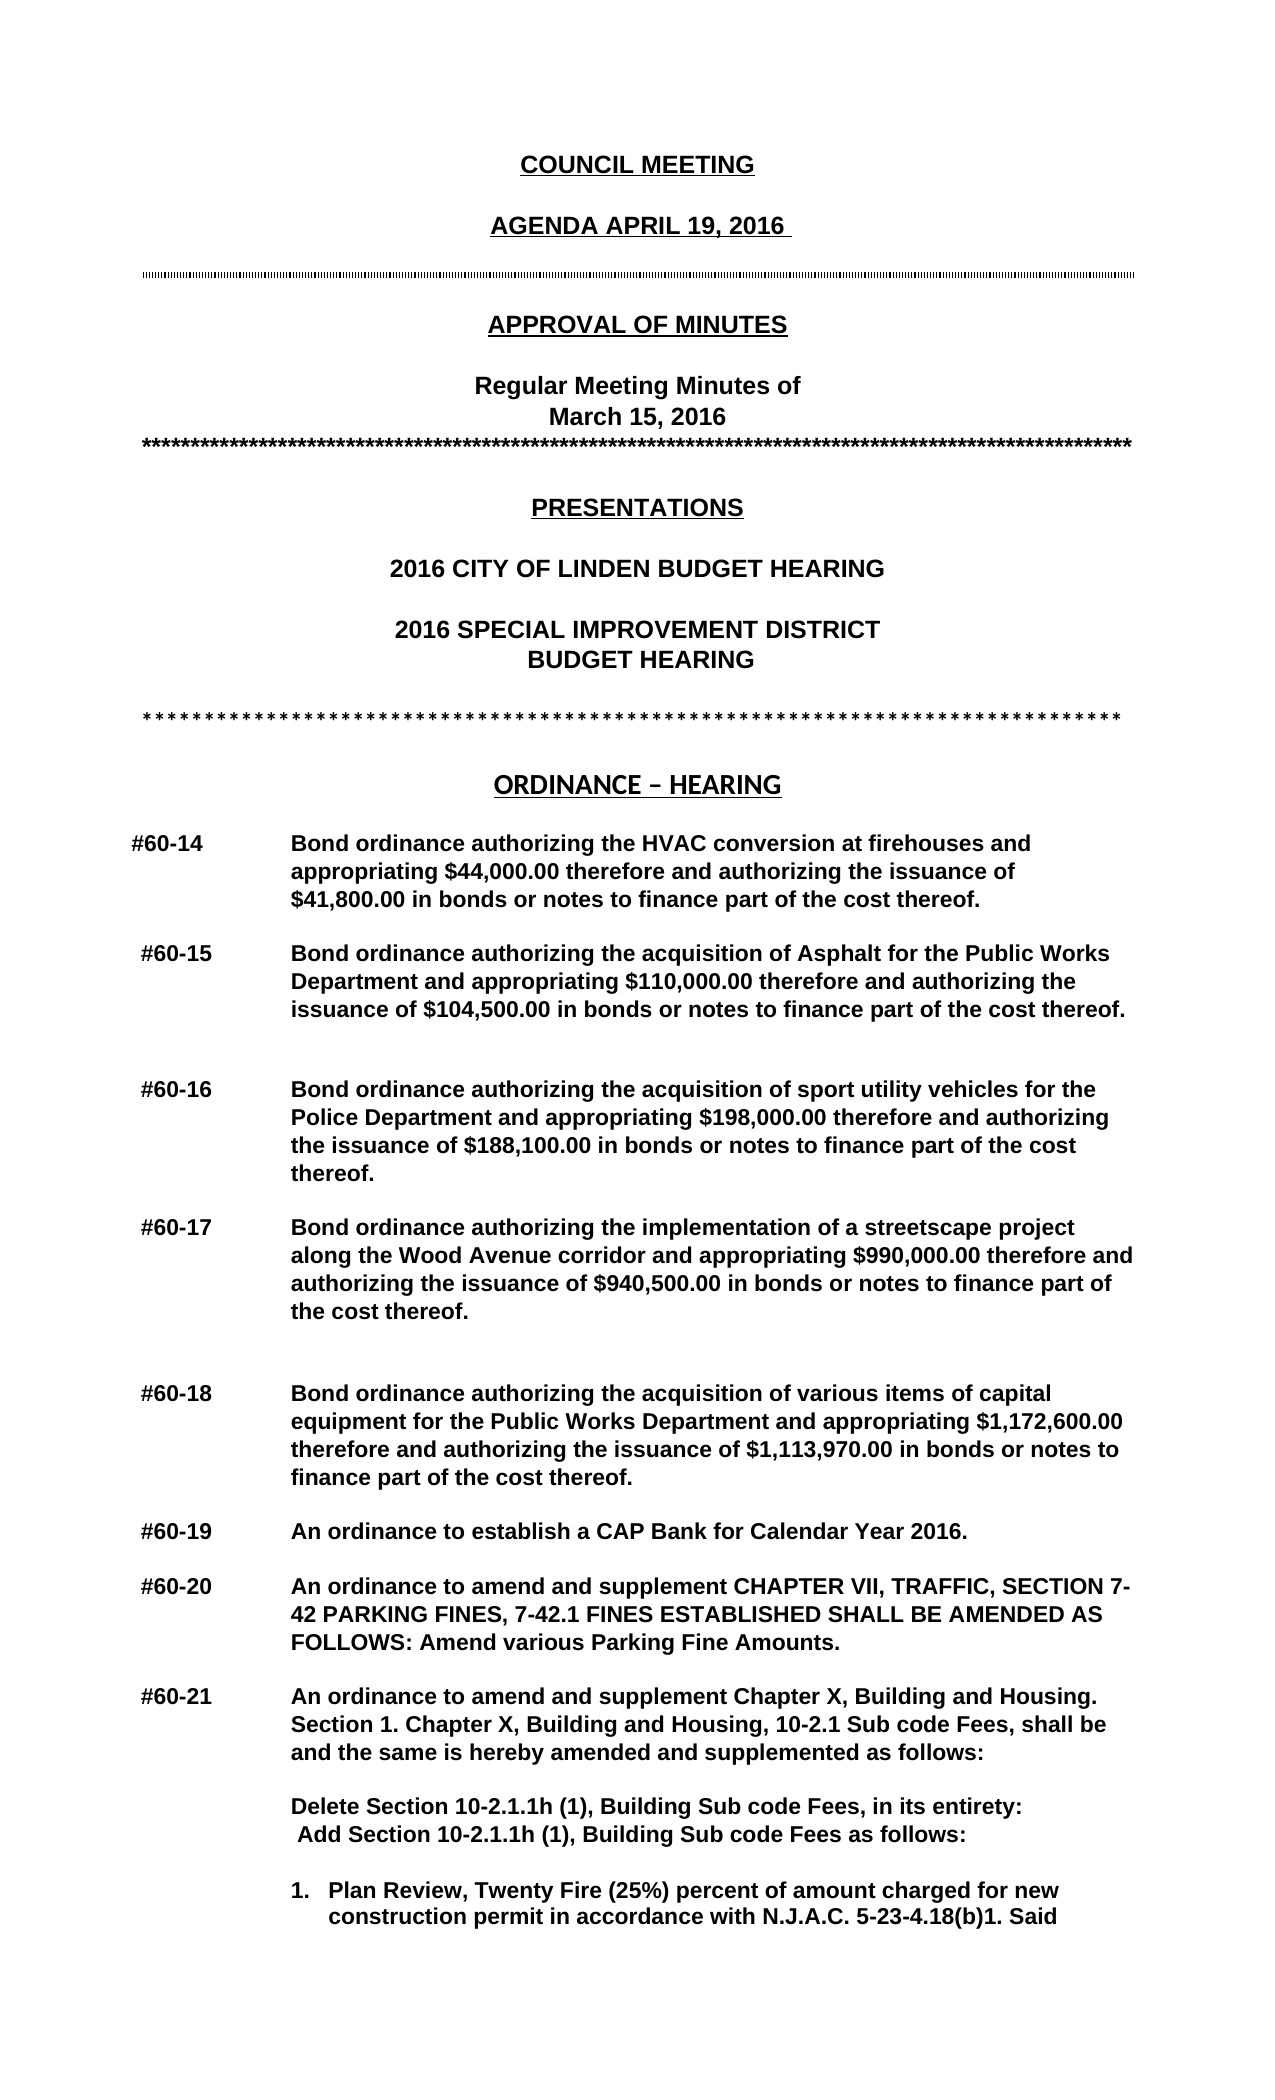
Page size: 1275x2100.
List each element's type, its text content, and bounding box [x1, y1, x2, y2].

text #60-15 Bond ordinance authorizing the acquisition of Asphalt for the Public Works Department and appropriating $110,000.00 therefore and authorizing the issuance of $104,500.00 in bonds or notes to finance part of the cost thereof. [141, 940, 1134, 1022]
text #60-14 Bond ordinance authorizing the HVAC conversion at firehouses and appropriating $44,000.00 therefore and authorizing the issuance of $41,800.00 in bonds or notes to finance part of the cost thereof. [131, 830, 1134, 912]
text Regular Meeting Minutes of [141, 371, 1134, 400]
text APPROVAL OF MINUTES [141, 310, 1134, 339]
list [291, 1877, 1134, 1929]
text March 15, 2016 [141, 402, 1134, 430]
text #60-19 An ordinance to establish a CAP Bank for Calendar Year 2016. [141, 1518, 1134, 1545]
text BUDGET HEARING [141, 645, 1134, 674]
list ORDINANCE – HEARING [141, 766, 1134, 802]
text #60-21 An ordinance to amend and supplement Chapter X, Building and Housing. Section 1. Chapter X, Building and Housing, 10-2.1 Sub code Fees, shall be and the same is hereby amended and supplemented as follows: [141, 1683, 1134, 1765]
text COUNCIL MEETING [141, 150, 1134, 179]
text #60-16 Bond ordinance authorizing the acquisition of sport utility vehicles for the Police Department and appropriating $198,000.00 therefore and authorizing the issuance of $188,100.00 in bonds or notes to finance part of the cost thereof. [141, 1076, 1134, 1186]
text AGENDA APRIL 19, 2016 [141, 211, 1134, 239]
text Delete Section 10-2.1.1h (1), Building Sub code Fees, in its entirety: [291, 1793, 1134, 1819]
text #60-20 An ordinance to amend and supplement CHAPTER VII, TRAFFIC, SECTION 7-42 PARKING FINES, 7-42.1 FINES ESTABLISHED SHALL BE AMENDED AS FOLLOWS: Amend various Parking Fine Amounts. [141, 1573, 1134, 1655]
text #60-17 Bond ordinance authorizing the implementation of a streetscape project along the Wood Avenue corridor and appropriating $990,000.00 therefore and authorizing the issuance of $940,500.00 in bonds or notes to finance part of the cost thereof. [141, 1214, 1134, 1324]
text 2016 SPECIAL IMPROVEMENT DISTRICT [141, 614, 1134, 643]
text Add Section 10-2.1.1h (1), Building Sub code Fees as follows: [291, 1821, 1134, 1847]
text 2016 CITY OF LINDEN BUDGET HEARING [141, 554, 1134, 582]
text ******************************************************************************* [141, 706, 1134, 736]
text ****************************************************************************************************** [141, 432, 1134, 461]
text #60-18 Bond ordinance authorizing the acquisition of various items of capital equipment for the Public Works Department and appropriating $1,172,600.00 therefore and authorizing the issuance of $1,113,970.00 in bonds or notes to finance part of the cost thereof. [141, 1380, 1134, 1490]
text PRESENTATIONS [141, 493, 1134, 522]
